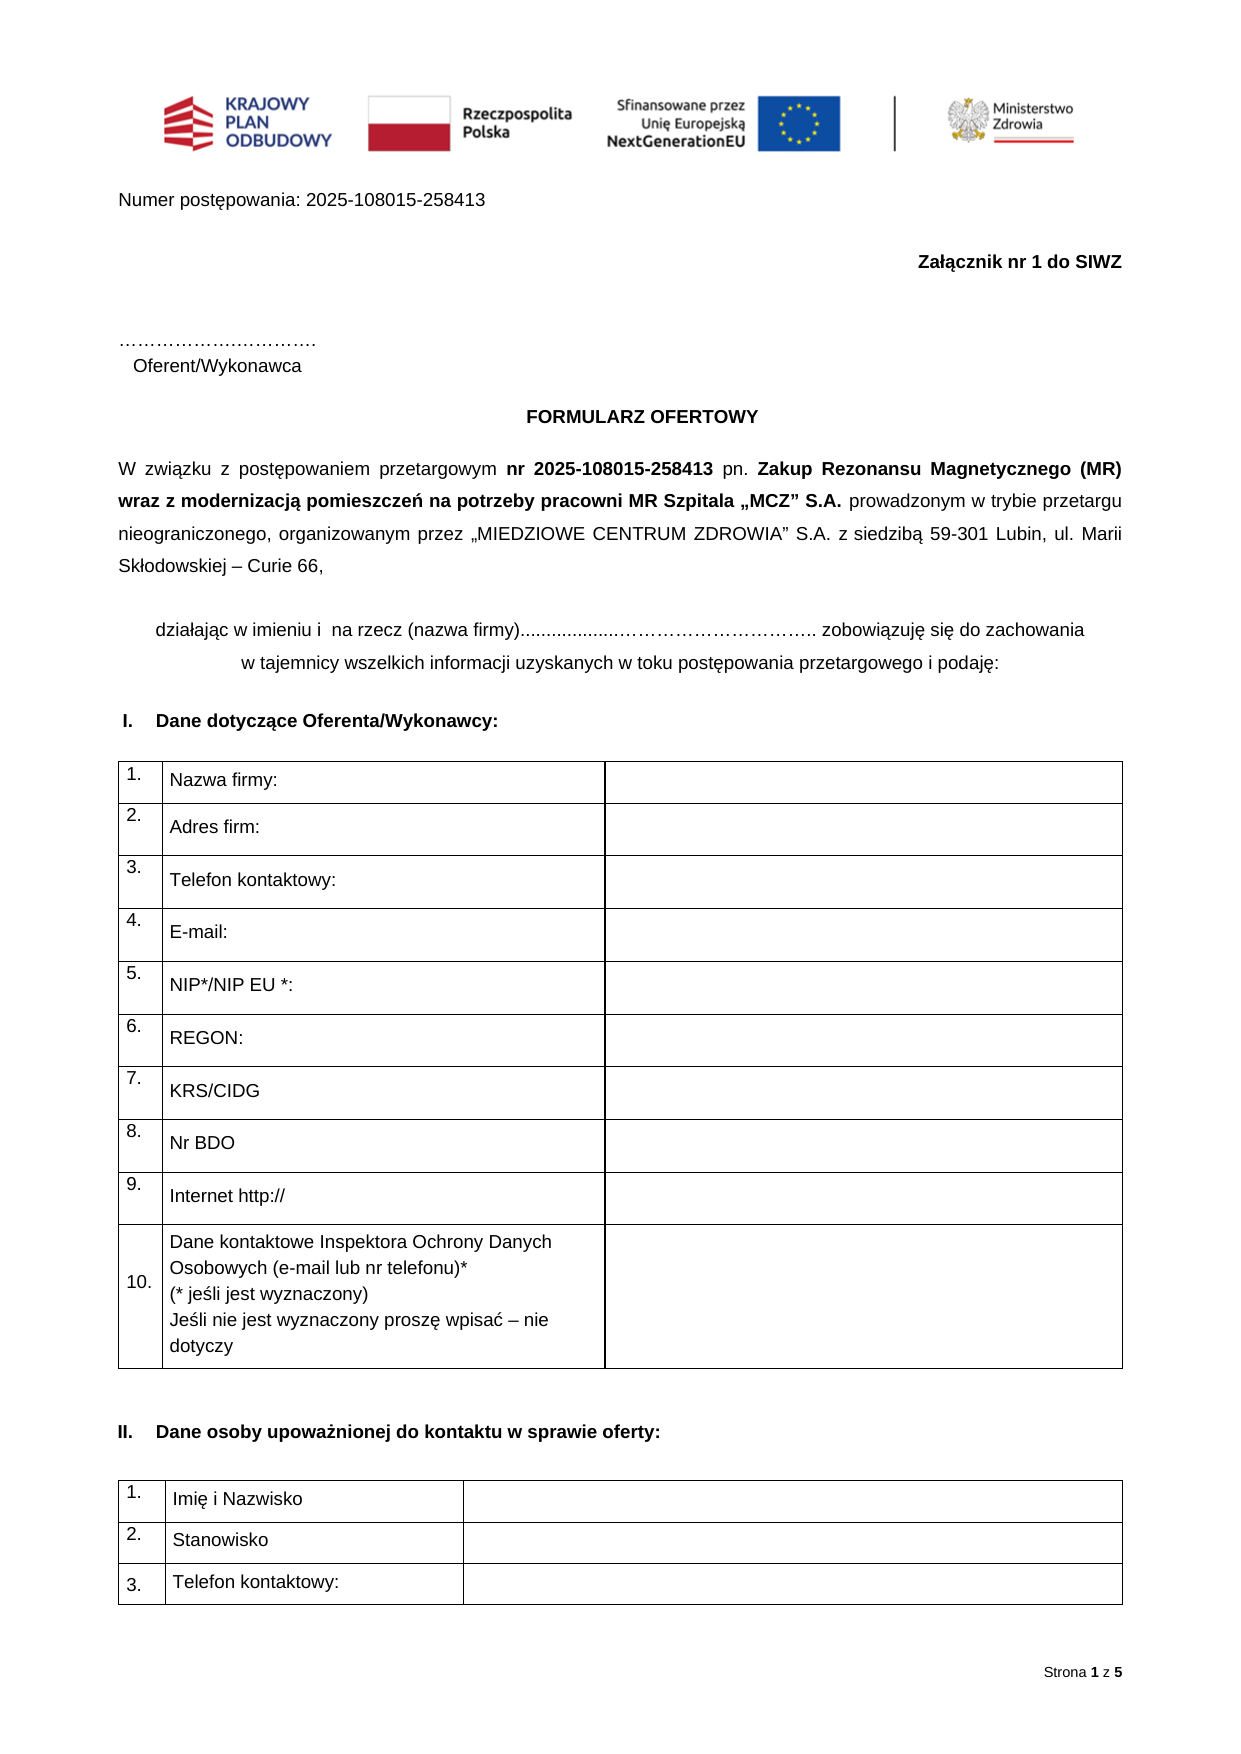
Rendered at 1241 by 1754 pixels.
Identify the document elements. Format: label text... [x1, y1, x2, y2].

text działając w imieniu i na rzecz (nazwa firmy)...................………………………….. zobowiązuję się do zachowania w tajemnicy wszelkich informacji uzyskanych w toku postępowania przetargowego i podaję: [118, 619, 1122, 673]
text W związku z postępowaniem przetargowym nr 2025-108015-258413 pn. Zakup Rezonansu Magnetycznego (MR) wraz z modernizacją pomieszczeń na potrzeby pracowni MR Szpitala „MCZ” S.A. prowadzonym w trybie przetargu nieograniczonego, organizowanym przez „MIEDZIOWE CENTRUM ZDROWIA” S.A. z siedzibą 59-301 Lubin, ul. Marii Skłodowskiej – Curie 66, [118, 458, 1122, 576]
table_cell Telefon kontaktowy: [163, 856, 604, 908]
table_header [464, 1481, 1122, 1522]
table_cell [119, 1120, 162, 1172]
table_header Nazwa firmy: [163, 762, 604, 803]
table_header [606, 762, 1122, 803]
table_cell [119, 1067, 162, 1119]
table_cell [464, 1523, 1122, 1563]
table_cell [119, 909, 162, 961]
list Dane osoby upoważnionej do kontaktu w sprawie oferty: [133, 1420, 1122, 1442]
table_cell [119, 1564, 165, 1604]
table_cell Internet http:// [163, 1173, 604, 1224]
list Dane dotyczące Oferenta/Wykonawcy: [133, 709, 1122, 731]
table_header [119, 762, 162, 803]
table_cell [464, 1564, 1122, 1604]
table_cell [119, 856, 162, 908]
table_cell KRS/CIDG [163, 1067, 604, 1119]
table_cell [119, 962, 162, 1013]
table_cell Nr BDO [163, 1120, 604, 1172]
table_cell [119, 1523, 165, 1563]
table_header Imię i Nazwisko [166, 1481, 463, 1522]
table_cell [606, 804, 1122, 855]
table_cell [606, 856, 1122, 908]
table_cell Stanowisko [166, 1523, 463, 1563]
text Oferent/Wykonawca [133, 354, 1122, 376]
text ……………….…………. [118, 328, 1122, 350]
table_cell [119, 1173, 162, 1224]
table_cell NIP*/NIP EU *: [163, 962, 604, 1013]
table_cell [606, 1067, 1122, 1119]
table_cell E-mail: [163, 909, 604, 961]
table_cell REGON: [163, 1015, 604, 1066]
table_cell Adres firm: [163, 804, 604, 855]
table_cell [606, 909, 1122, 961]
table_cell [606, 962, 1122, 1013]
table_cell [119, 804, 162, 855]
text Załącznik nr 1 do SIWZ [118, 251, 1122, 273]
table_cell Telefon kontaktowy: [166, 1564, 463, 1604]
table_cell Dane kontaktowe Inspektora Ochrony Danych Osobowych (e-mail lub nr telefonu)* (* jeśli jest wyznaczony) Jeśli nie jest wyznaczony proszę wpisać – nie dotyczy [163, 1225, 604, 1368]
table_header [119, 1481, 165, 1522]
table_cell [119, 1015, 162, 1066]
table_cell [606, 1015, 1122, 1066]
picture [147, 73, 1093, 168]
text FORMULARZ OFERTOWY [162, 406, 1122, 428]
table_cell [119, 1225, 162, 1368]
table_cell [606, 1173, 1122, 1224]
table_cell [606, 1120, 1122, 1172]
table_cell [606, 1225, 1122, 1368]
